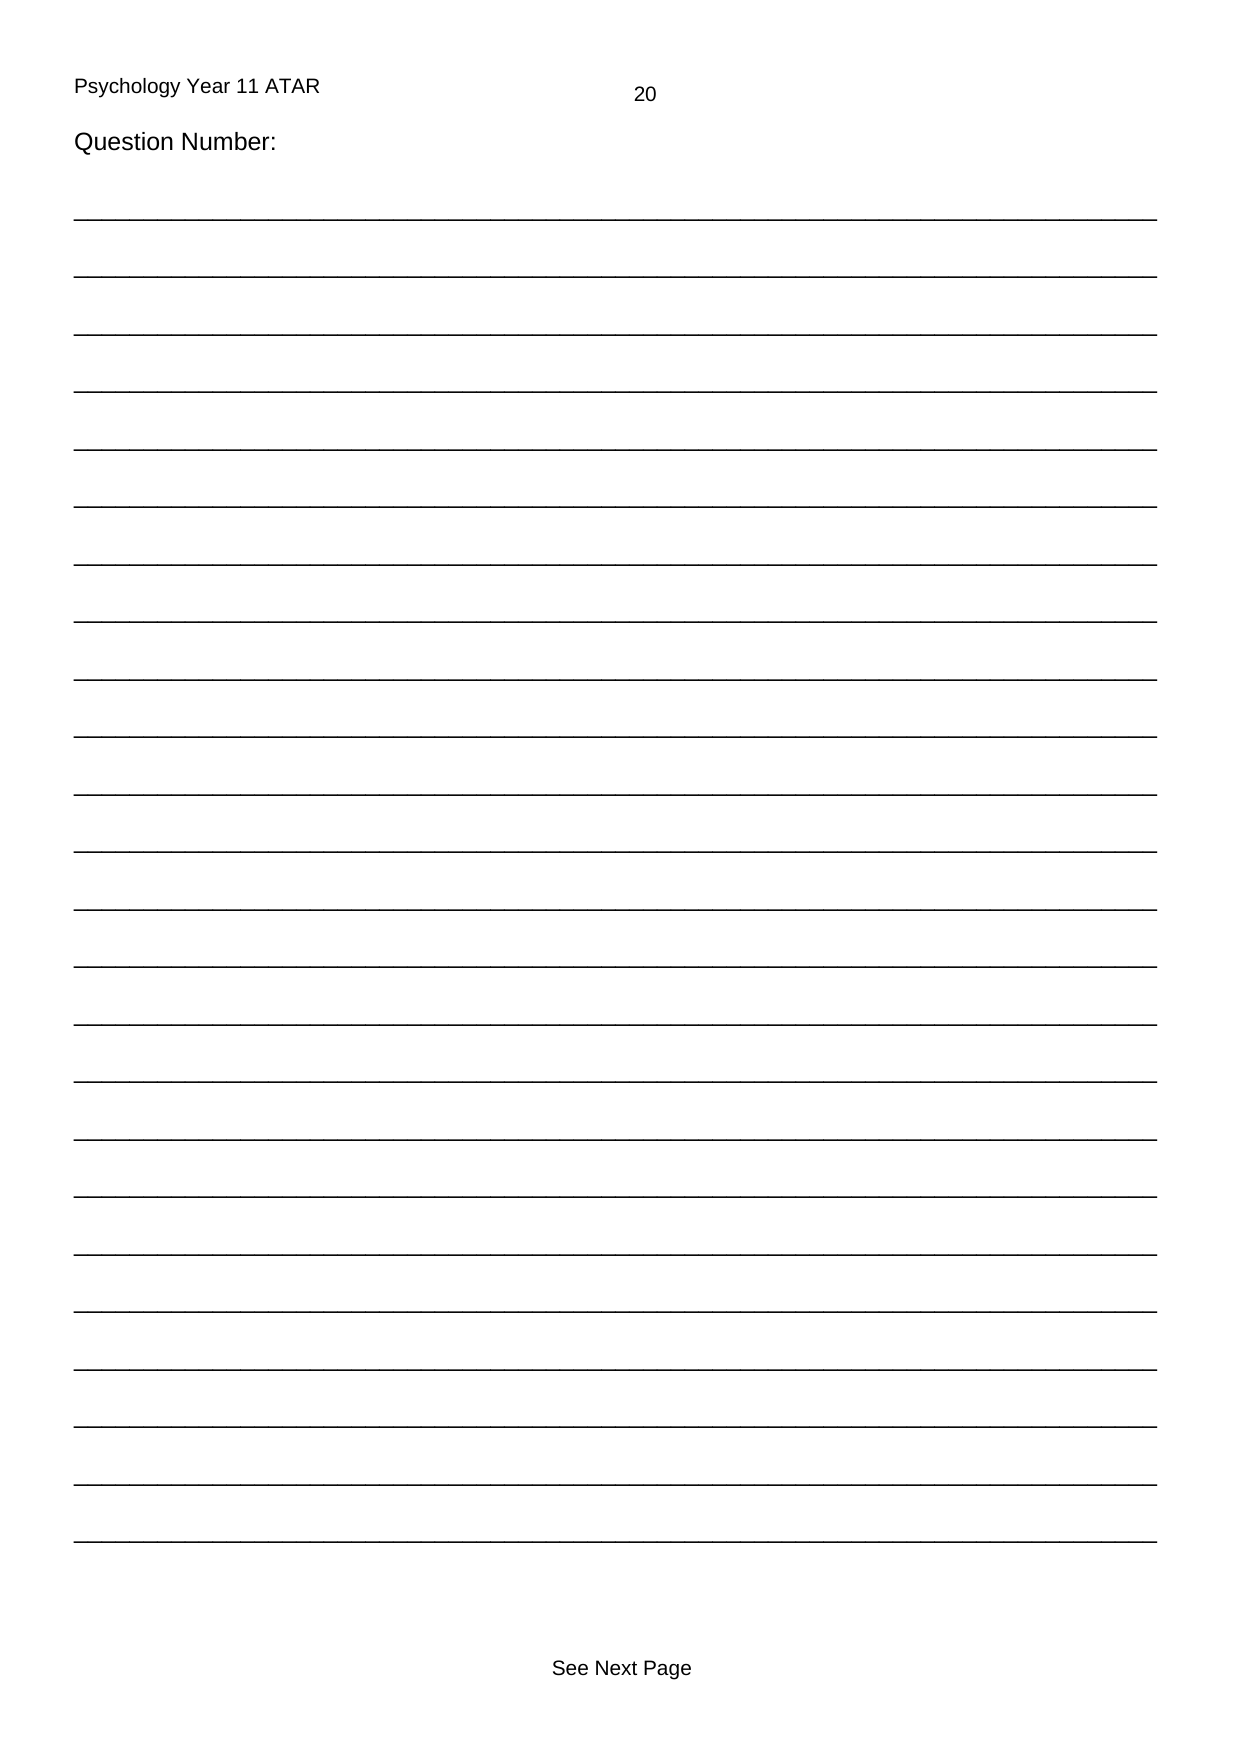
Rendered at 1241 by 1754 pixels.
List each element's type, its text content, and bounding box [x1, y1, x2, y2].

text ________________________________________________________________________________________________________________________________________________________________________________________________________________________________________________________________________________________________________________________________________________________________________________________________________________________________________________________________________________________________________________________________________________________________________________________________________________________________________________________________________________________________________________________________________________________________________________________________________________________________________________________________________________________________________________________________________________________________________________________________________________________________________________________________________________________________________________________________________________________________________________________________________________________________________________________________________________________________________________________________________________________________________________________________________________________________________________________________________________________________________________________________________________________________________________________________________________________________________________________________________________________________________________________________________________________________________________________________________________________________________________________________________________________________________________________________________________ [74, 193, 1169, 1602]
text Question Number: [74, 127, 1169, 155]
